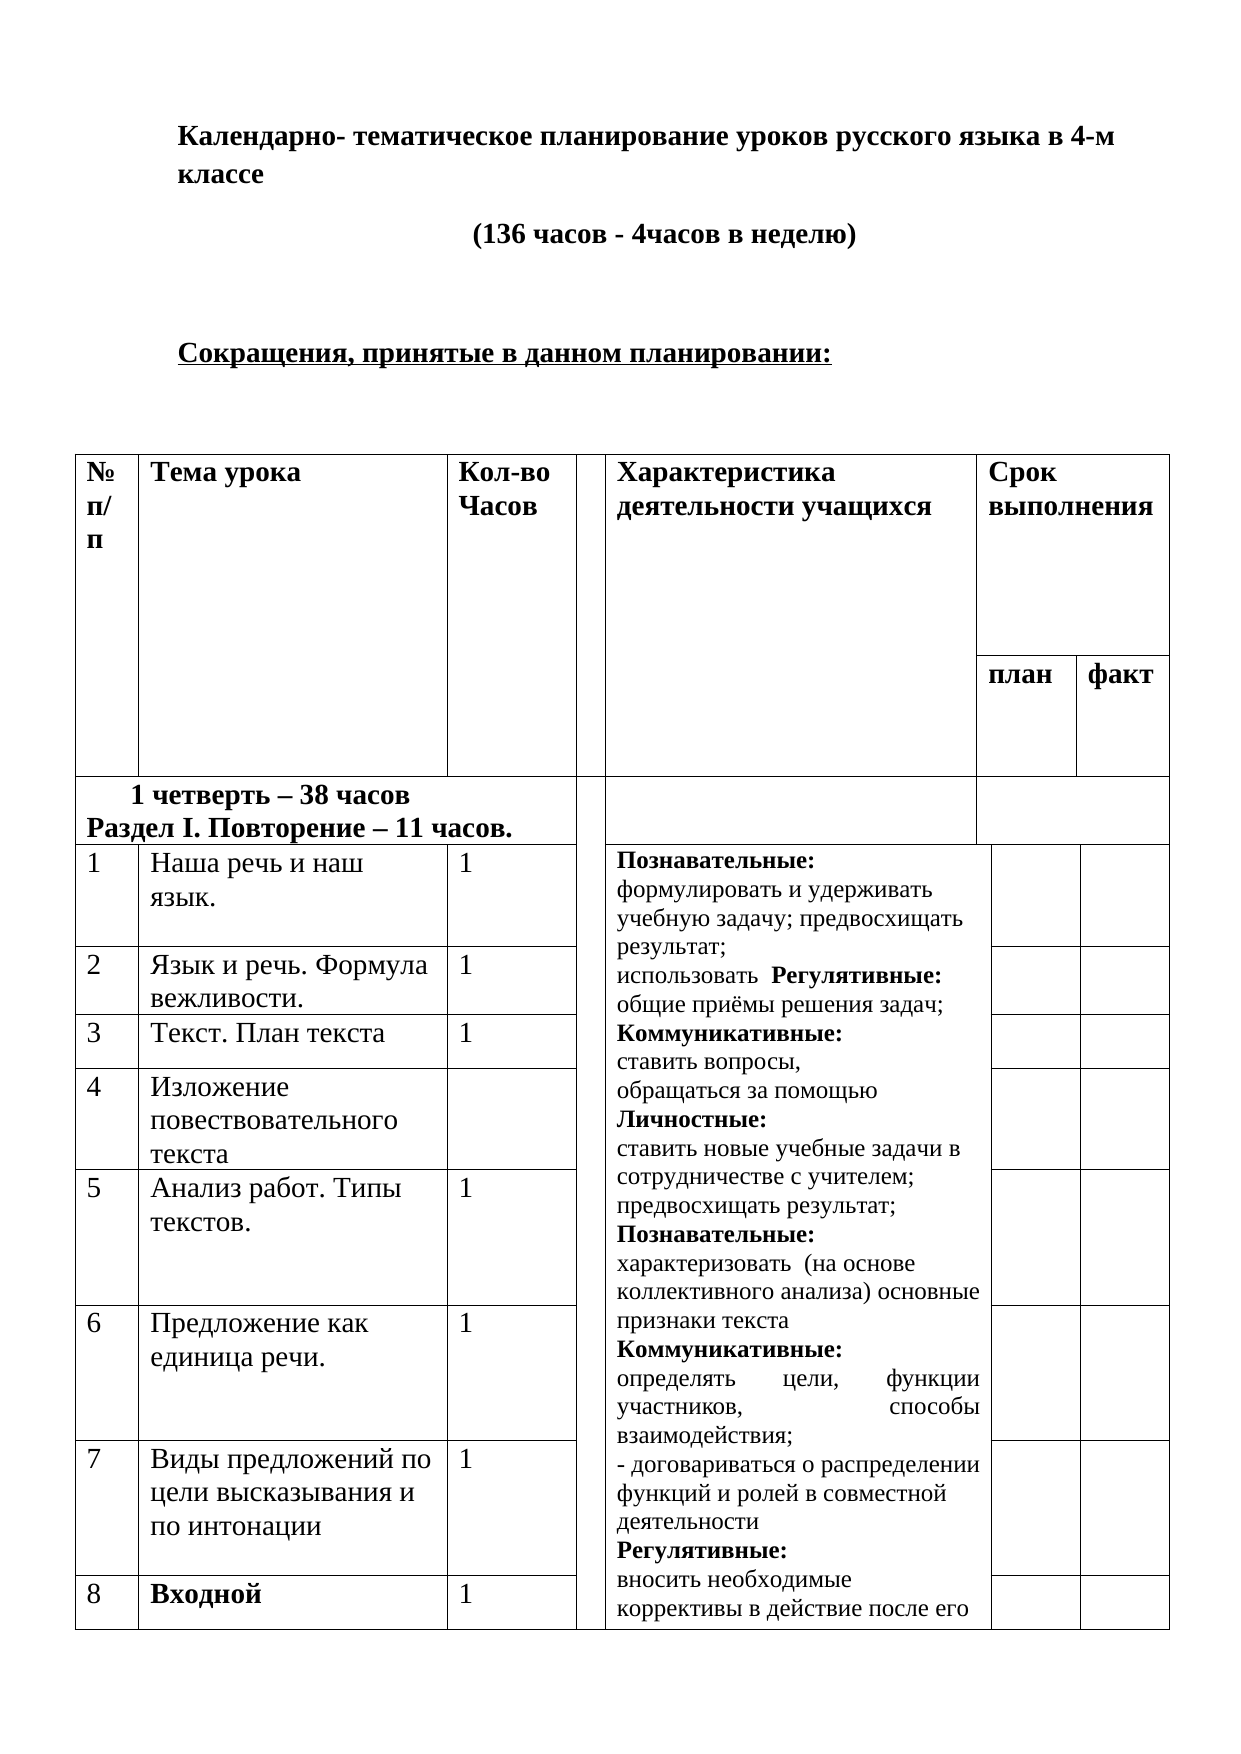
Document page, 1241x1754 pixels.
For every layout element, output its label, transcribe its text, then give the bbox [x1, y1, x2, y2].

table_header № п/п [76, 455, 138, 776]
table_cell 5 [76, 1170, 138, 1304]
table_cell факт [1077, 656, 1169, 776]
table_cell [977, 777, 1169, 844]
table_header Срок выполнения [977, 455, 1169, 655]
table_cell Предложение как единица речи. [139, 1306, 447, 1440]
table_cell 6 [76, 1306, 138, 1440]
table_cell [1081, 1170, 1169, 1304]
table_cell [1081, 1306, 1169, 1440]
table_cell [448, 1069, 576, 1169]
table_cell Наша речь и наш язык. [139, 845, 447, 946]
table_cell 3 [76, 1015, 138, 1068]
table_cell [139, 1576, 447, 1629]
table_cell 1 [448, 845, 576, 946]
table_cell 2 [76, 947, 138, 1014]
table_cell Текст. План текста [139, 1015, 447, 1068]
table_cell Познавательные: формулировать и удерживать учебную задачу; предвосхищать результат; использовать Регулятивные: общие приёмы решения задач; Коммуникативные: ставить вопросы, обращаться за помощью Личностные: ставить новые учебные задачи в сотрудничестве с учителем; предвосхищать результат; Познавательные: характеризовать (на основе коллективного анализа) основные признаки текста Коммуникативные: определять цели, функции участников, способы взаимодействия; - договариваться о распределении функций и ролей в совместной деятельности Регулятивные: вносить необходимые коррективы в действие после его завершения на основе его оценки и учёта сделанных ошибок Познавательные: находить информацию (текстовую, графическую, изобразительную) в учебнике, анализировать её содержание. Личностные: проявлять активность во взаимодействии для решения коммуникативных и познавательных задач, сотрудничать с одноклассниками при выполнении учебной задачи. Регулятивные: оценивать результаты выполненного задания «Проверь себя», использовать речь для регуляции своего действия. различать на слух набор предложений и текст; экспериментировать с частями текста (перестановка) Коммуникативные: приобретать коллективный опыт в составлении предложения по рисунку и заданной схеме [606, 845, 991, 1629]
table_cell [577, 777, 605, 1629]
table_cell 1 [448, 1015, 576, 1068]
table_cell [1081, 1069, 1169, 1169]
table_cell Язык и речь. Формула вежливости. [139, 947, 447, 1014]
table_cell 4 [76, 1069, 138, 1169]
table_header Тема урока [139, 455, 447, 776]
table_cell [992, 1015, 1080, 1068]
table_cell [992, 1576, 1080, 1629]
table_cell [992, 1170, 1080, 1304]
table_cell план [977, 656, 1076, 776]
table_cell [992, 845, 1080, 946]
table_cell [992, 1306, 1080, 1440]
table_cell [606, 777, 976, 844]
table_header Кол-во Часов [448, 455, 576, 776]
table_cell 7 [76, 1441, 138, 1575]
table_cell [992, 1069, 1080, 1169]
table_cell [1081, 845, 1169, 946]
table_cell Виды предложений по цели высказывания и по интонации [139, 1441, 447, 1575]
table_cell 8 [76, 1576, 138, 1629]
table_cell 1 [448, 1306, 576, 1440]
table_cell 1 [76, 845, 138, 946]
table_header Характеристика деятельности учащихся [606, 455, 976, 776]
table_cell [1081, 1015, 1169, 1068]
table_cell 1 [448, 1576, 576, 1629]
table_cell [1081, 947, 1169, 1014]
table_cell Изложение повествовательного текста [139, 1069, 447, 1169]
text Сокращения, принятые в данном планировании: [177, 335, 1152, 368]
text (136 часов - 4часов в неделю) [177, 216, 1152, 249]
table_cell 1 четверть – 38 часов Раздел I. Повторение – 11 часов. [76, 777, 576, 844]
table_cell [1081, 1441, 1169, 1575]
table_cell 1 [448, 947, 576, 1014]
text Календарно- тематическое планирование уроков русского языка в 4-м классе [177, 118, 1152, 190]
table_cell 1 [448, 1441, 576, 1575]
table_cell [1081, 1576, 1169, 1629]
table_cell [992, 1441, 1080, 1575]
table_cell Анализ работ. Типы текстов. [139, 1170, 447, 1304]
table_cell [992, 947, 1080, 1014]
table_header [577, 455, 605, 776]
table_cell 1 [448, 1170, 576, 1304]
